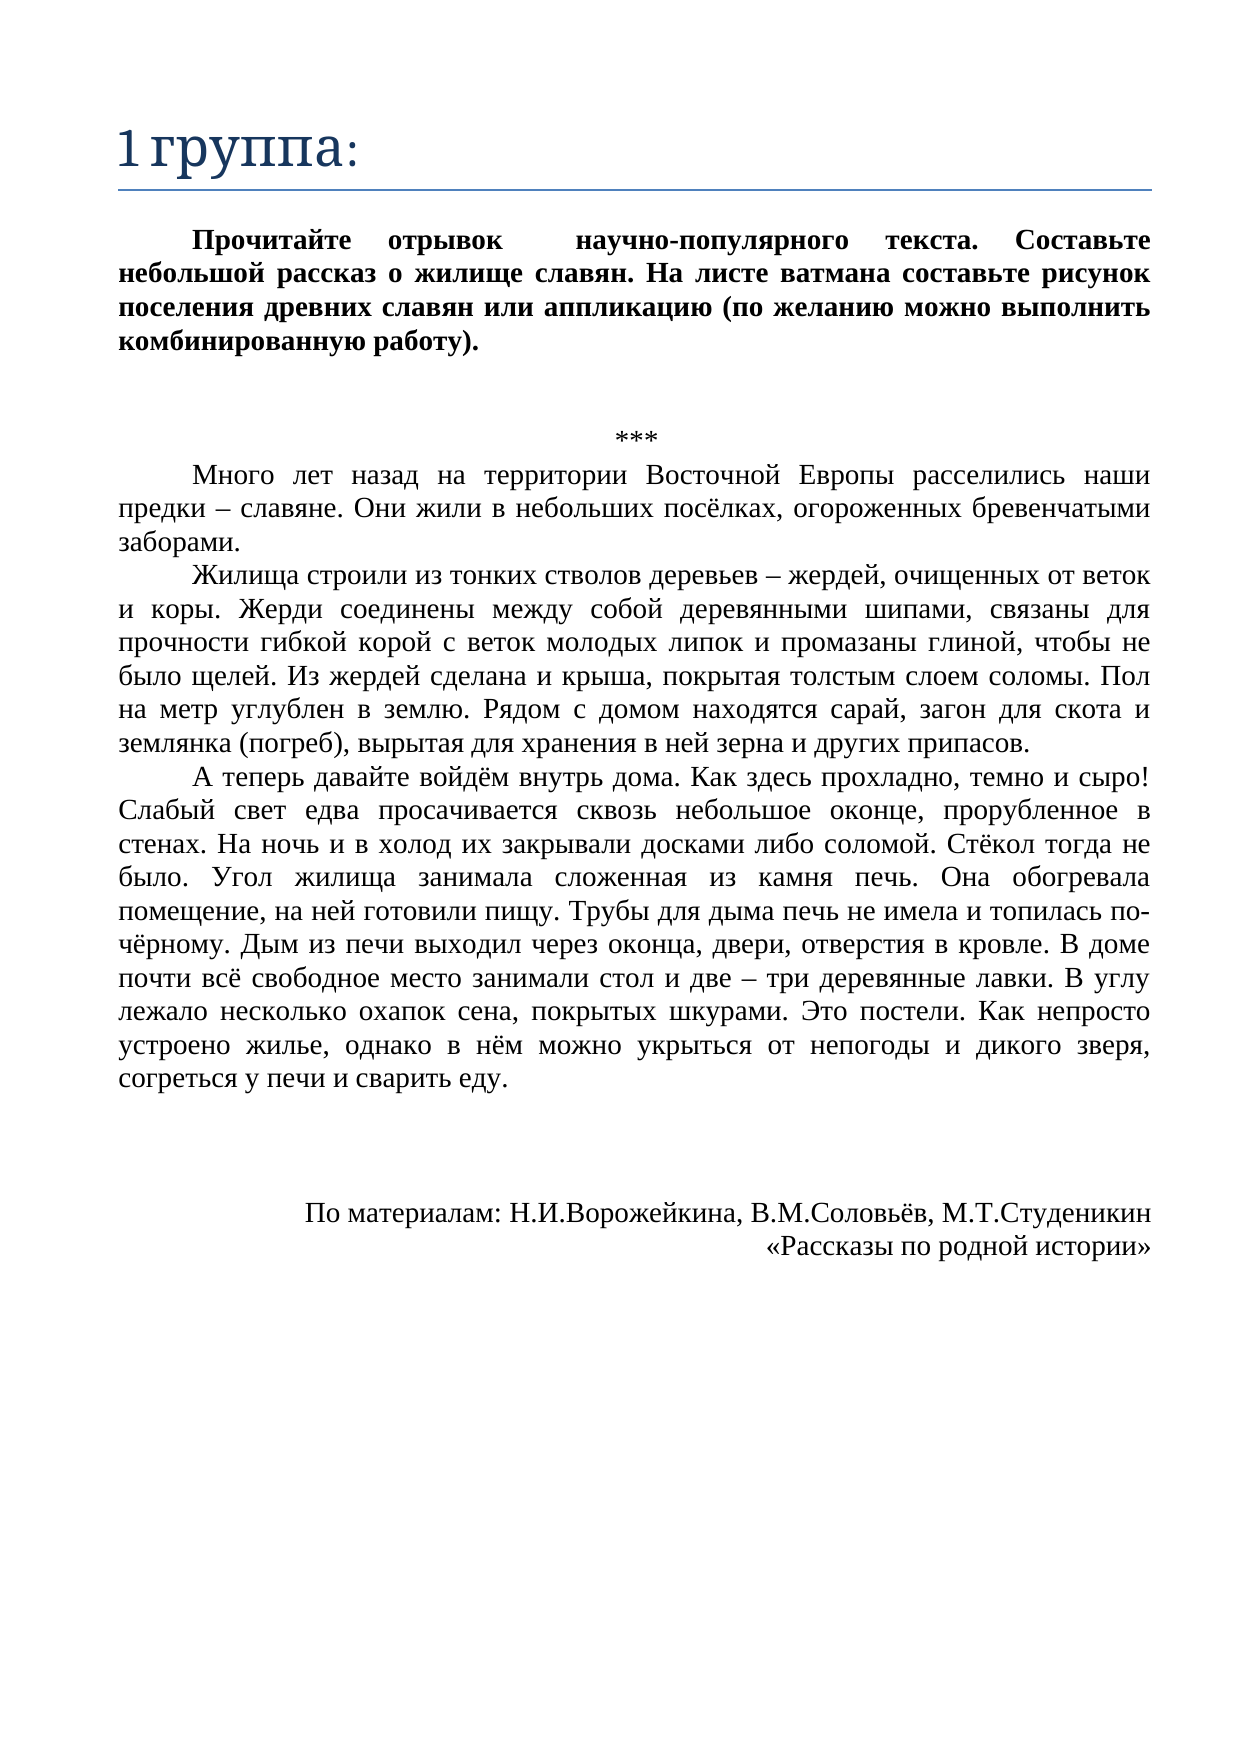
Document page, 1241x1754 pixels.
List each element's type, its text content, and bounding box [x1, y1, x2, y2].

text А теперь давайте войдём внутрь дома. Как здесь прохладно, темно и сыро! Слабый свет едва просачивается сквозь небольшое оконце, прорубленное в стенах. На ночь и в холод их закрывали досками либо соломой. Стёкол тогда не было. Угол жилища занимала сложенная из камня печь. Она обогревала помещение, на ней готовили пищу. Трубы для дыма печь не имела и топилась по-чёрному. Дым из печи выходил через оконца, двери, отверстия в кровле. В доме почти всё свободное место занимали стол и две – три деревянные лавки. В углу лежало несколько охапок сена, покрытых шкурами. Это постели. Как непросто устроено жилье, однако в нём можно укрыться от непогоды и дикого зверя, согреться у печи и сварить еду. [118, 759, 1152, 1094]
text Прочитайте отрывок научно-популярного текста. Составьте небольшой рассказ о жилище славян. На листе ватмана составьте рисунок поселения древних славян или аппликацию (по желанию можно выполнить комбинированную работу). [118, 222, 1152, 356]
text Много лет назад на территории Восточной Европы расселились наши предки – славяне. Они жили в небольших посёлках, огороженных бревенчатыми заборами. [118, 457, 1152, 557]
title 1 группа: [118, 118, 1152, 189]
text *** [118, 423, 1152, 457]
text По материалам: Н.И.Ворожейкина, В.М.Соловьёв, М.Т.Студеникин [118, 1195, 1152, 1228]
text Жилища строили из тонких стволов деревьев – жердей, очищенных от веток и коры. Жерди соединены между собой деревянными шипами, связаны для прочности гибкой корой с веток молодых липок и промазаны глиной, чтобы не было щелей. Из жердей сделана и крыша, покрытая толстым слоем соломы. Пол на метр углублен в землю. Рядом с домом находятся сарай, загон для скота и землянка (погреб), вырытая для хранения в ней зерна и других припасов. [118, 557, 1152, 759]
text «Рассказы по родной истории» [118, 1228, 1152, 1262]
